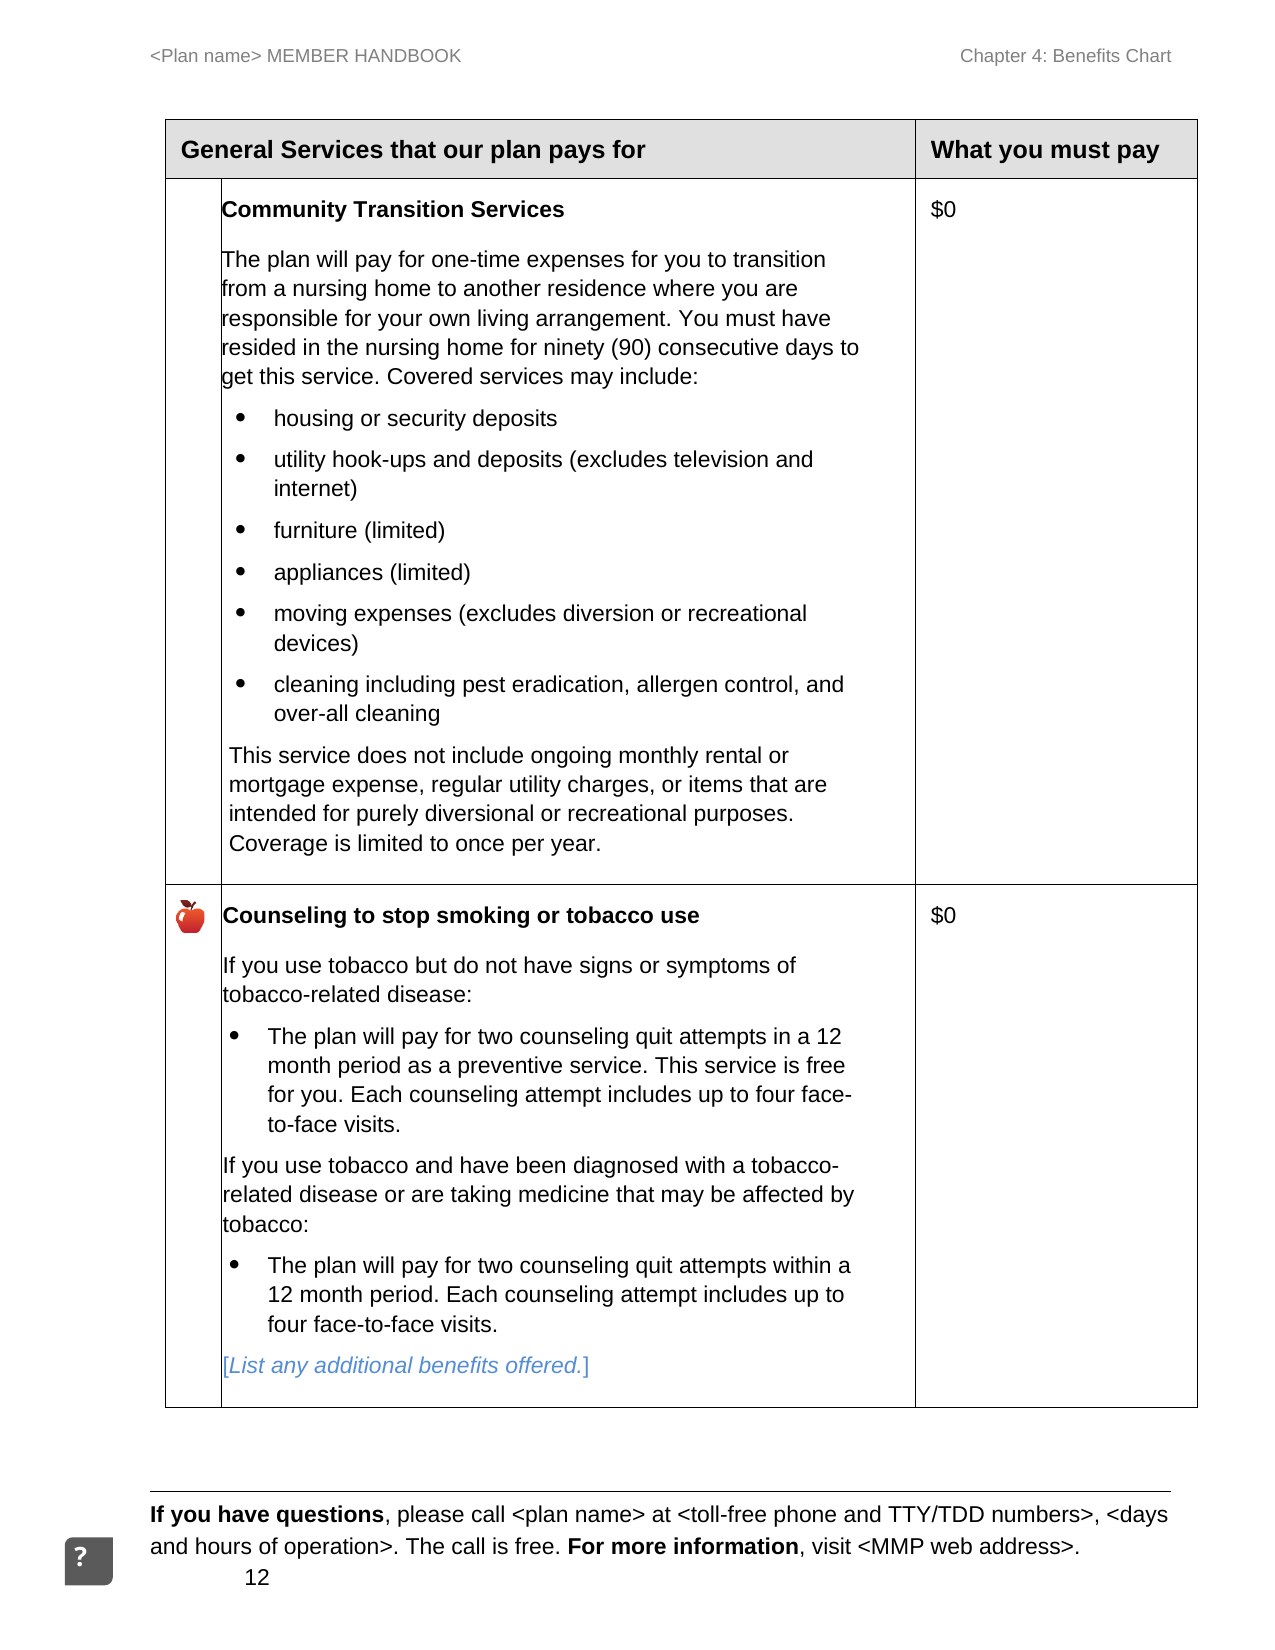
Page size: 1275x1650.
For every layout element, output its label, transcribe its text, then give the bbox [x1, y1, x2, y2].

picture [176, 900, 205, 933]
table_header General Services that our plan pays for [166, 120, 915, 178]
table_cell $0 [916, 885, 1197, 1407]
table_cell Community Transition Services The plan will pay for one-time expenses for you to transition from a nursing home to another residence where you are responsible for your own living arrangement. You must have resided in the nursing home for ninety (90) consecutive days to get this service. Covered services may include: housing or security deposits utility hook-ups and deposits (excludes television and internet) furniture (limited) appliances (limited) moving expenses (excludes diversion or recreational devices) cleaning including pest eradication, allergen control, and over-all cleaning This service does not include ongoing monthly rental or mortgage expense, regular utility charges, or items that are intended for purely diversional or recreational purposes. Coverage is limited to once per year. [222, 179, 915, 884]
table_cell $0 [916, 179, 1197, 884]
table_cell [166, 885, 221, 1407]
table_cell [166, 179, 221, 884]
table_header What you must pay [916, 120, 1197, 178]
table_cell Counseling to stop smoking or tobacco use If you use tobacco but do not have signs or symptoms of tobacco-related disease: The plan will pay for two counseling quit attempts in a 12 month period as a preventive service. This service is free for you. Each counseling attempt includes up to four face-to-face visits. If you use tobacco and have been diagnosed with a tobacco-related disease or are taking medicine that may be affected by tobacco: The plan will pay for two counseling quit attempts within a 12 month period. Each counseling attempt includes up to four face-to-face visits. [List any additional benefits offered.] [222, 885, 915, 1407]
